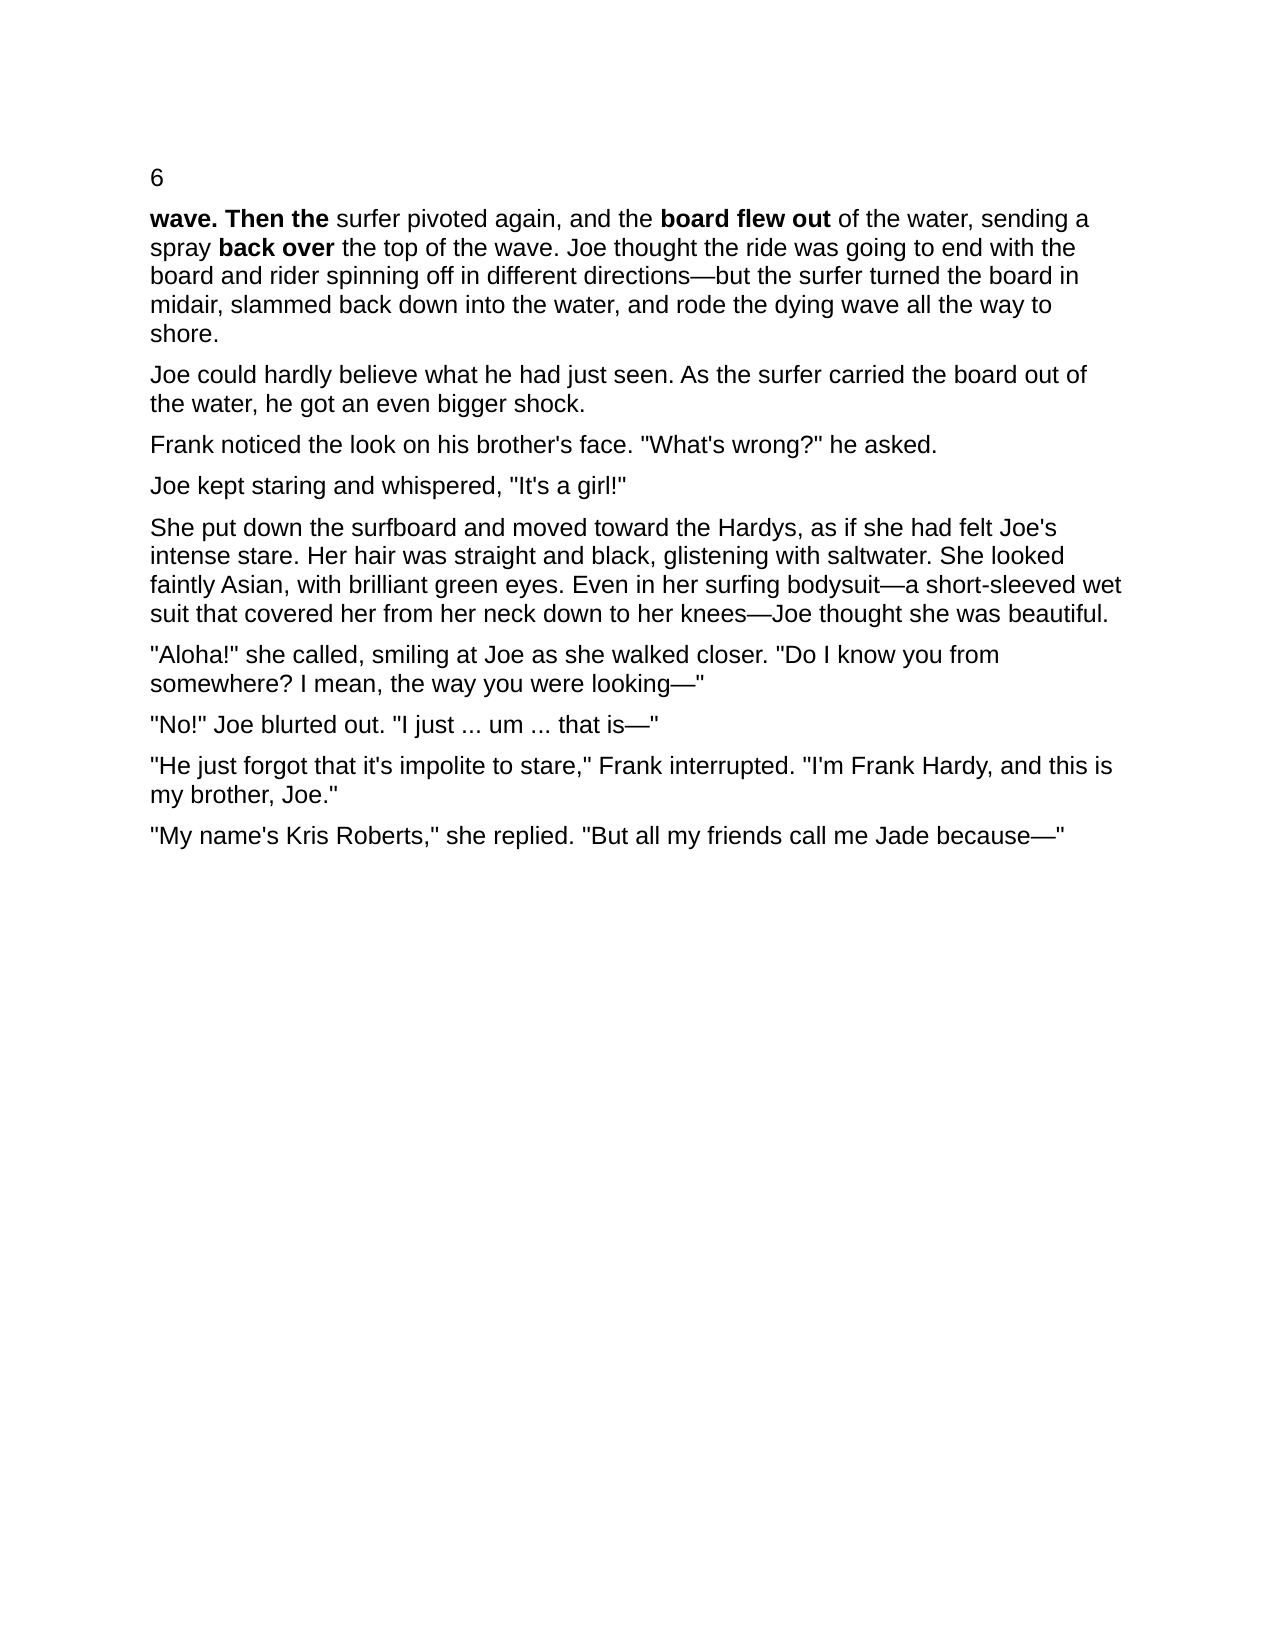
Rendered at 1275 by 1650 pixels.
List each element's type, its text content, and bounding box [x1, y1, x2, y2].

text 6 [150, 162, 1125, 191]
text "He just forgot that it's impolite to stare," Frank interrupted. "I'm Frank Hardy, and this is my brother, Joe." [150, 751, 1125, 809]
text "Aloha!" she called, smiling at Joe as she walked closer. "Do I know you from somewhere? I mean, the way you were looking—" [150, 640, 1125, 697]
text She put down the surfboard and moved toward the Hardys, as if she had felt Joe's intense stare. Her hair was straight and black, glistening with saltwater. She looked faintly Asian, with brilliant green eyes. Even in her surfing bodysuit—a short-sleeved wet suit that covered her from her neck down to her knees—Joe thought she was beautiful. [150, 512, 1125, 627]
text Joe kept staring and whispered, "It's a girl!" [150, 471, 1125, 500]
text "No!" Joe blurted out. "I just ... um ... that is—" [150, 710, 1125, 739]
text Joe could hardly believe what he had just seen. As the surfer carried the board out of the water, he got an even bigger shock. [150, 360, 1125, 417]
text wave. Then the surfer pivoted again, and the board flew out of the water, sending a spray back over the top of the wave. Joe thought the ride was going to end with the board and rider spinning off in different directions—but the surfer turned the board in midair, slammed back down into the water, and rode the dying wave all the way to shore. [150, 204, 1125, 347]
text "My name's Kris Roberts," she replied. "But all my friends call me Jade because—" [150, 821, 1125, 850]
text Frank noticed the look on his brother's face. "What's wrong?" he asked. [150, 430, 1125, 459]
